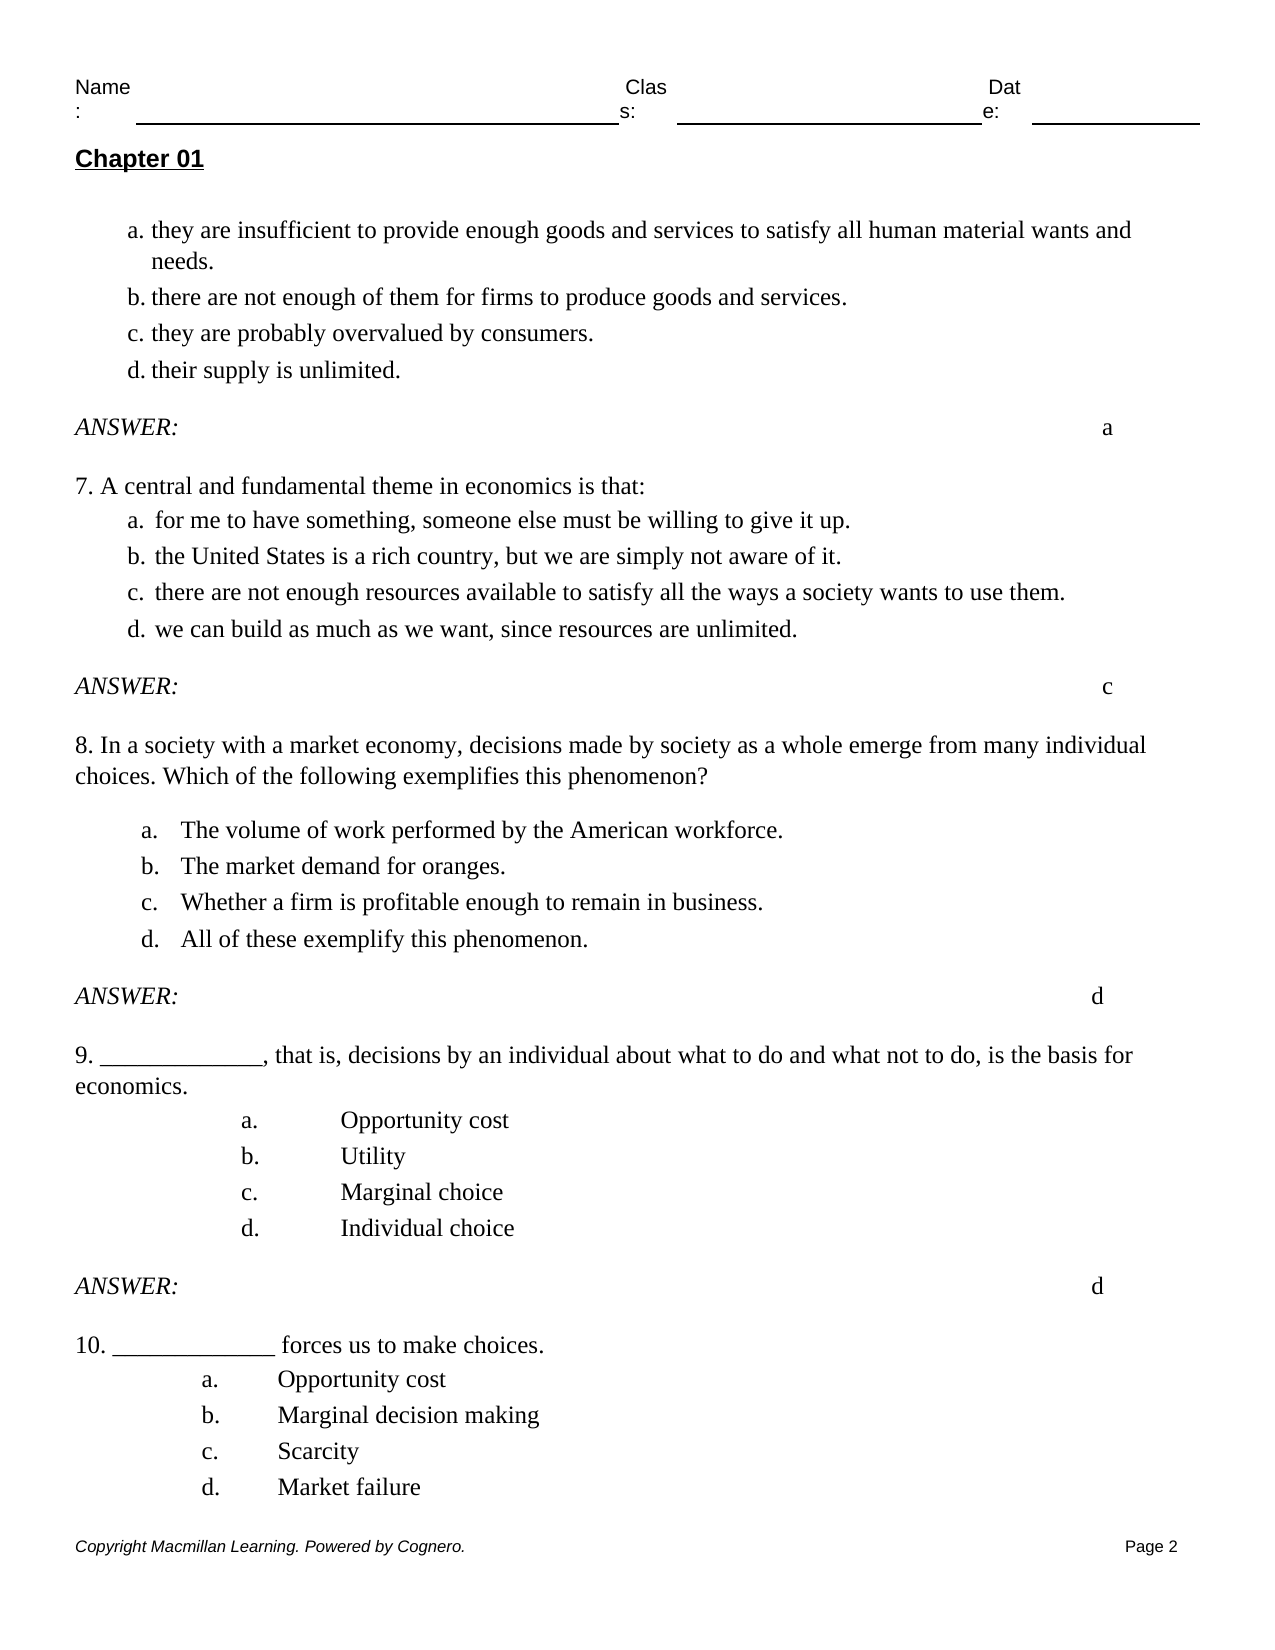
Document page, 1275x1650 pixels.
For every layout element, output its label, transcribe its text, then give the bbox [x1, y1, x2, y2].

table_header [75, 1330, 1200, 1527]
table_header 7. A central and fundamental theme in economics is that: [75, 471, 1200, 703]
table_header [75, 192, 1200, 444]
table_header 8. In a society with a market economy, decisions made by society as a whole emerge from many individual choices. Which of the following exemplifies this phenomenon? [75, 730, 1200, 1013]
table_header 9. _____________, that is, decisions by an individual about what to do and what not to do, is the basis for economics. [75, 1040, 1200, 1303]
